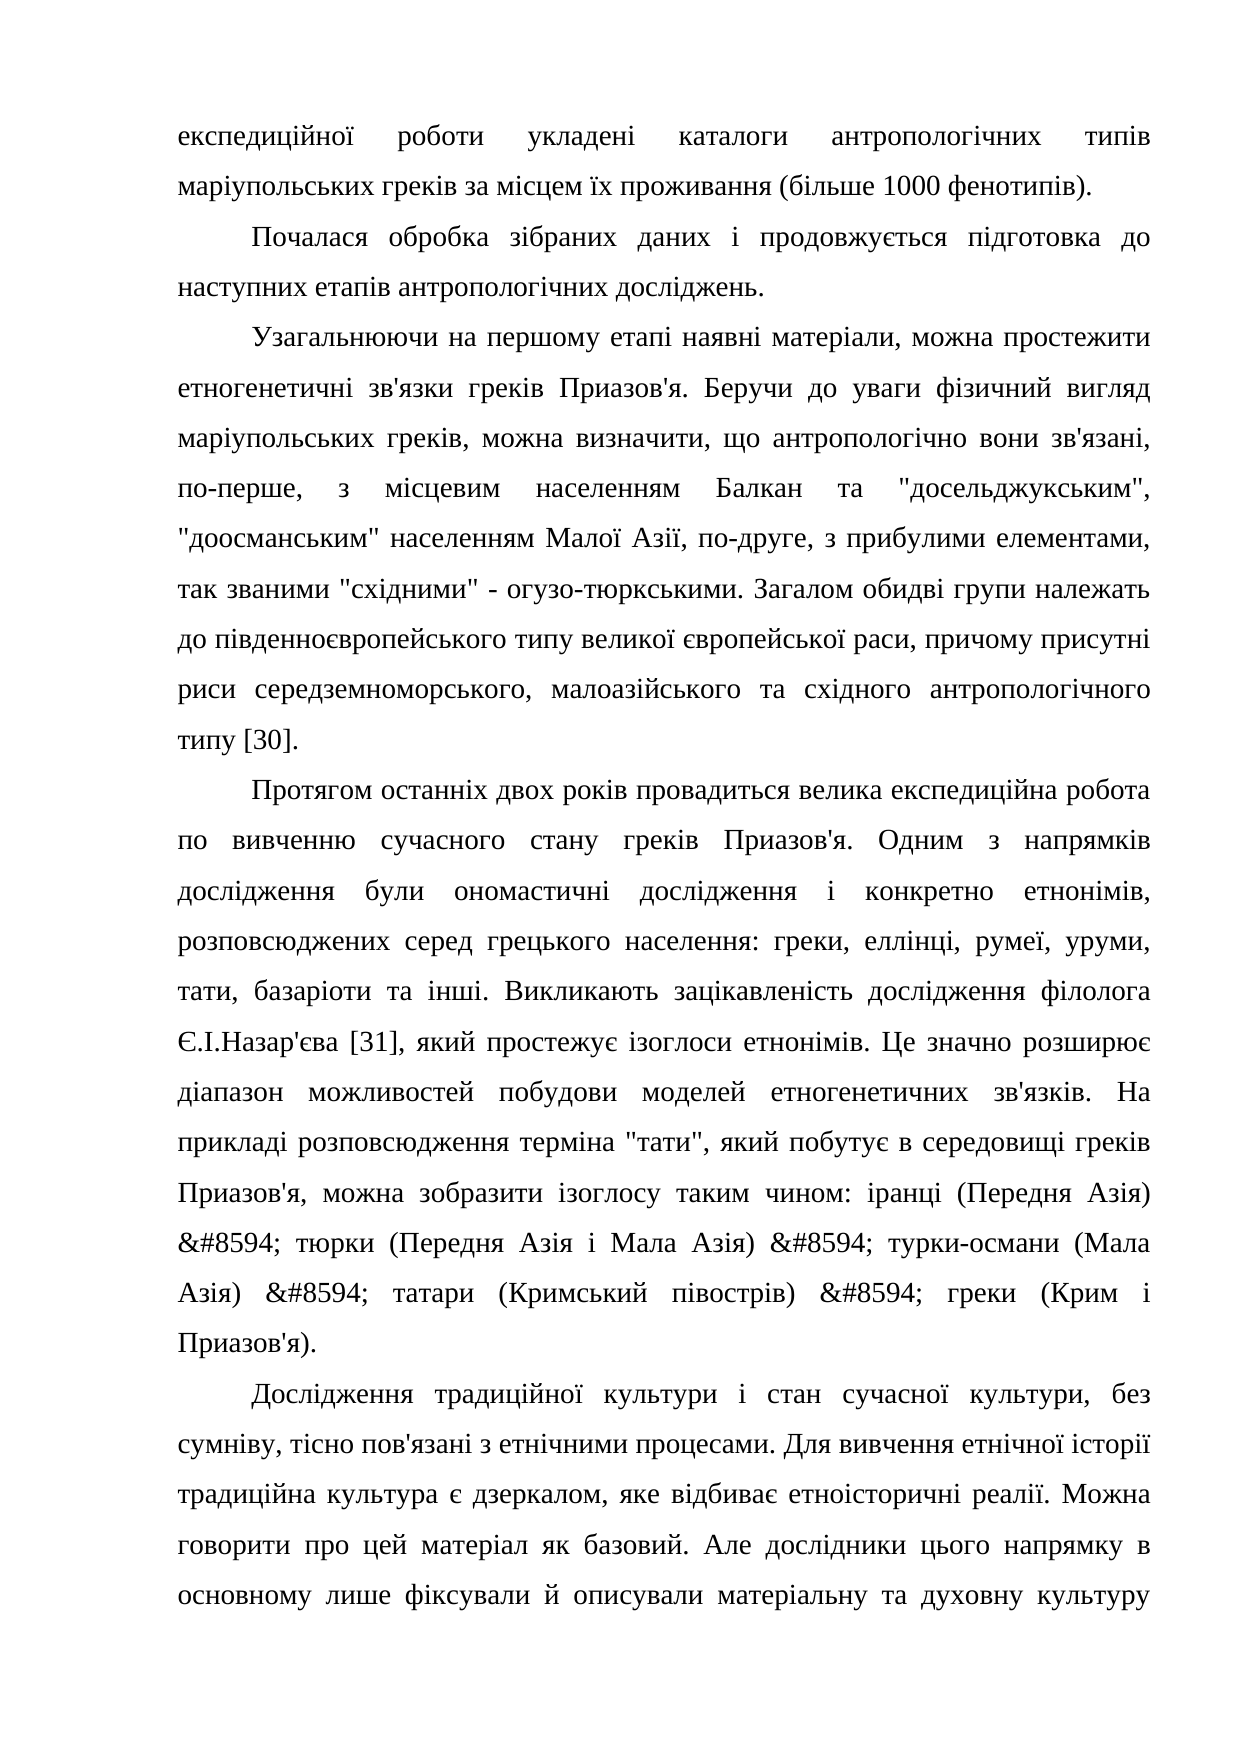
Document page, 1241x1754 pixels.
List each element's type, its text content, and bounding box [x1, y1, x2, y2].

text Протягом останніх двох років провадиться велика експедиційна робота по вивченню сучасного стану греків Приазов'я. Одним з напрямків дослідження були ономастичні дослідження і конкретно етнонімів, розповсюджених серед грецького населення: греки, еллінці, румеї, уруми, тати, базаріоти та інші. Викликають зацікавленість дослідження філолога Є.І.Назар'єва [31], який простежує ізоглоси етнонімів. Це значно розширює діапазон можливостей побудови моделей етногенетичних зв'язків. На прикладі розповсюдження терміна "тати", який побутує в середовищі греків Приазов'я, можна зобразити ізоглосу таким чином: іранці (Передня Азія) &#8594; тюрки (Передня Азія і Мала Азія) &#8594; турки-османи (Мала Азія) &#8594; татари (Кримський півострів) &#8594; греки (Крим і Приазов'я). [177, 772, 1152, 1359]
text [177, 118, 1152, 202]
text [177, 1376, 1152, 1611]
text Узагальнюючи на першому етапі наявні матеріали, можна простежити етногенетичні зв'язки греків Приазов'я. Беручи до уваги фізичний вигляд маріупольських греків, можна визначити, що антропологічно вони зв'язані, по-перше, з місцевим населенням Балкан та "досельджукським", "доосманським" населенням Малої Азії, по-друге, з прибулими елементами, так званими "східними" - огузо-тюркськими. Загалом обидві групи належать до південноєвропейського типу великої європейської раси, причому присутні риси середземноморського, малоазійського та східного антропологічного типу [30]. [177, 319, 1152, 755]
text Почалася обробка зібраних даних і продовжується підготовка до наступних етапів антропологічних досліджень. [177, 219, 1152, 303]
